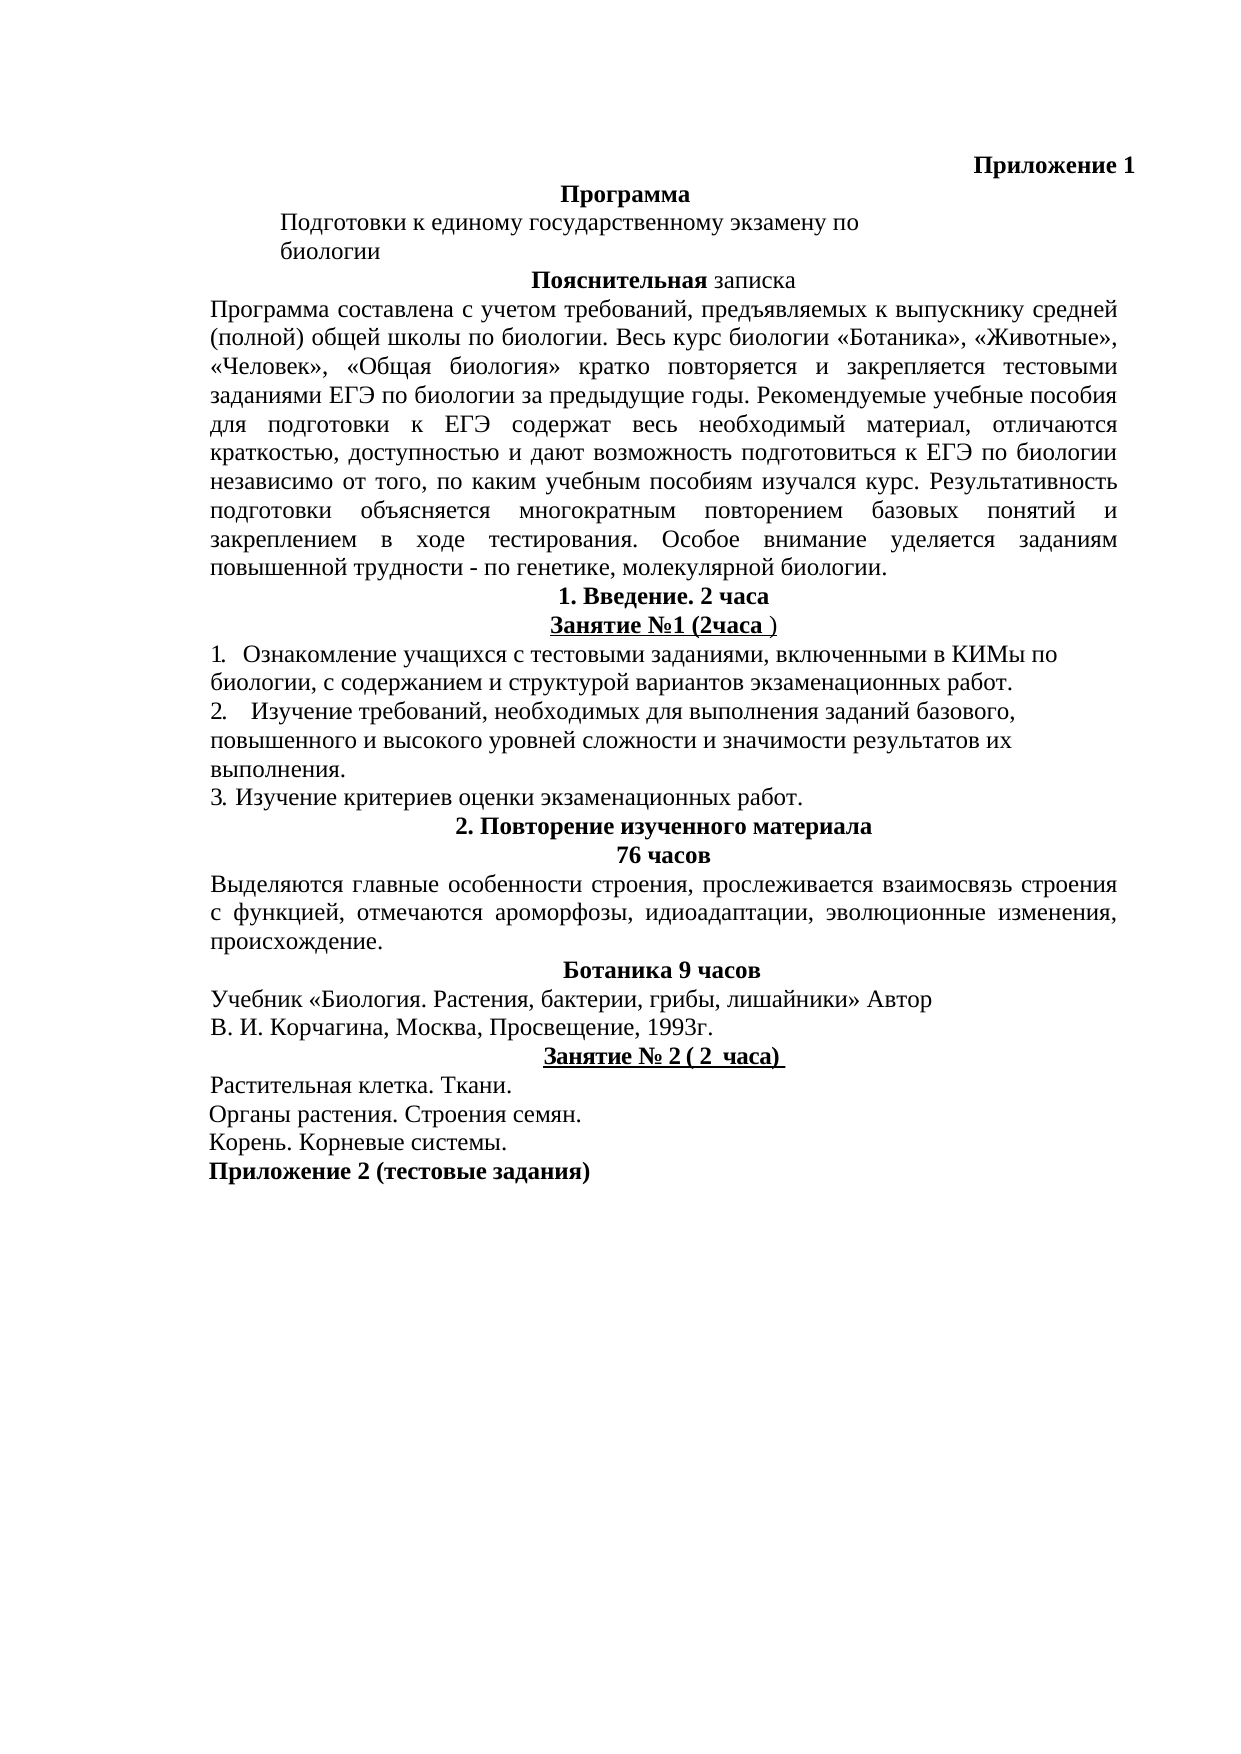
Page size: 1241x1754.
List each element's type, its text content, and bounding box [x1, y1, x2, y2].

text 1. Введение. 2 часа Занятие №1 (2часа ) [546, 581, 781, 639]
text 2. Изучение требований, необходимых для выполнения заданий базового, повышенного и высокого уровней сложности и значимости результатов их выполнения. [210, 696, 1118, 782]
text Органы растения. Строения семян. Корень. Корневые системы. Приложение 2 (тестовые задания) [209, 1099, 607, 1185]
text Подготовки к единому государственному экзамену по биологии [280, 207, 943, 265]
text 2. Повторение изученного материала 76 часов [452, 811, 875, 869]
text Учебник «Биология. Растения, бактерии, грибы, лишайники» Автор В. И. Корчагина, Москва, Просвещение, 1993г. [210, 984, 943, 1041]
text Программа [560, 179, 1135, 207]
text Выделяются главные особенности строения, прослеживается взаимосвязь строения с функцией, отмечаются ароморфозы, идиоадаптации, эволюционные изменения, происхождение. [210, 869, 1118, 955]
text Ботаника 9 часов [209, 955, 1115, 984]
text Приложение 1 [209, 150, 1135, 179]
text 3. Изучение критериев оценки экзаменационных работ. [210, 782, 1135, 811]
text Занятие №2(2 часа) Растительная клетка. Ткани. [210, 1041, 799, 1099]
text Пояснительная записка [209, 265, 1118, 294]
text 1. Ознакомление учащихся с тестовыми заданиями, включенными в КИМы по биологии, с содержанием и структурой вариантов экзаменационных работ. [210, 639, 1118, 696]
text Программа составлена с учетом требований, предъявляемых к выпускнику средней (полной) общей школы по биологии. Весь курс биологии «Ботаника», «Животные», «Человек», «Общая биология» кратко повторяется и закрепляется тестовыми заданиями ЕГЭ по биологии за предыдущие годы. Рекомендуемые учебные пособия для подготовки к ЕГЭ содержат весь необходимый материал, отличаются краткостью, доступностью и дают возможность подготовиться к ЕГЭ по биологии независимо от того, по каким учебным пособиям изучался курс. Результативность подготовки объясняется многократным повторением базовых понятий и закреплением в ходе тестирования. Особое внимание уделяется заданиям повышенной трудности - по генетике, молекулярной биологии. [210, 294, 1118, 581]
